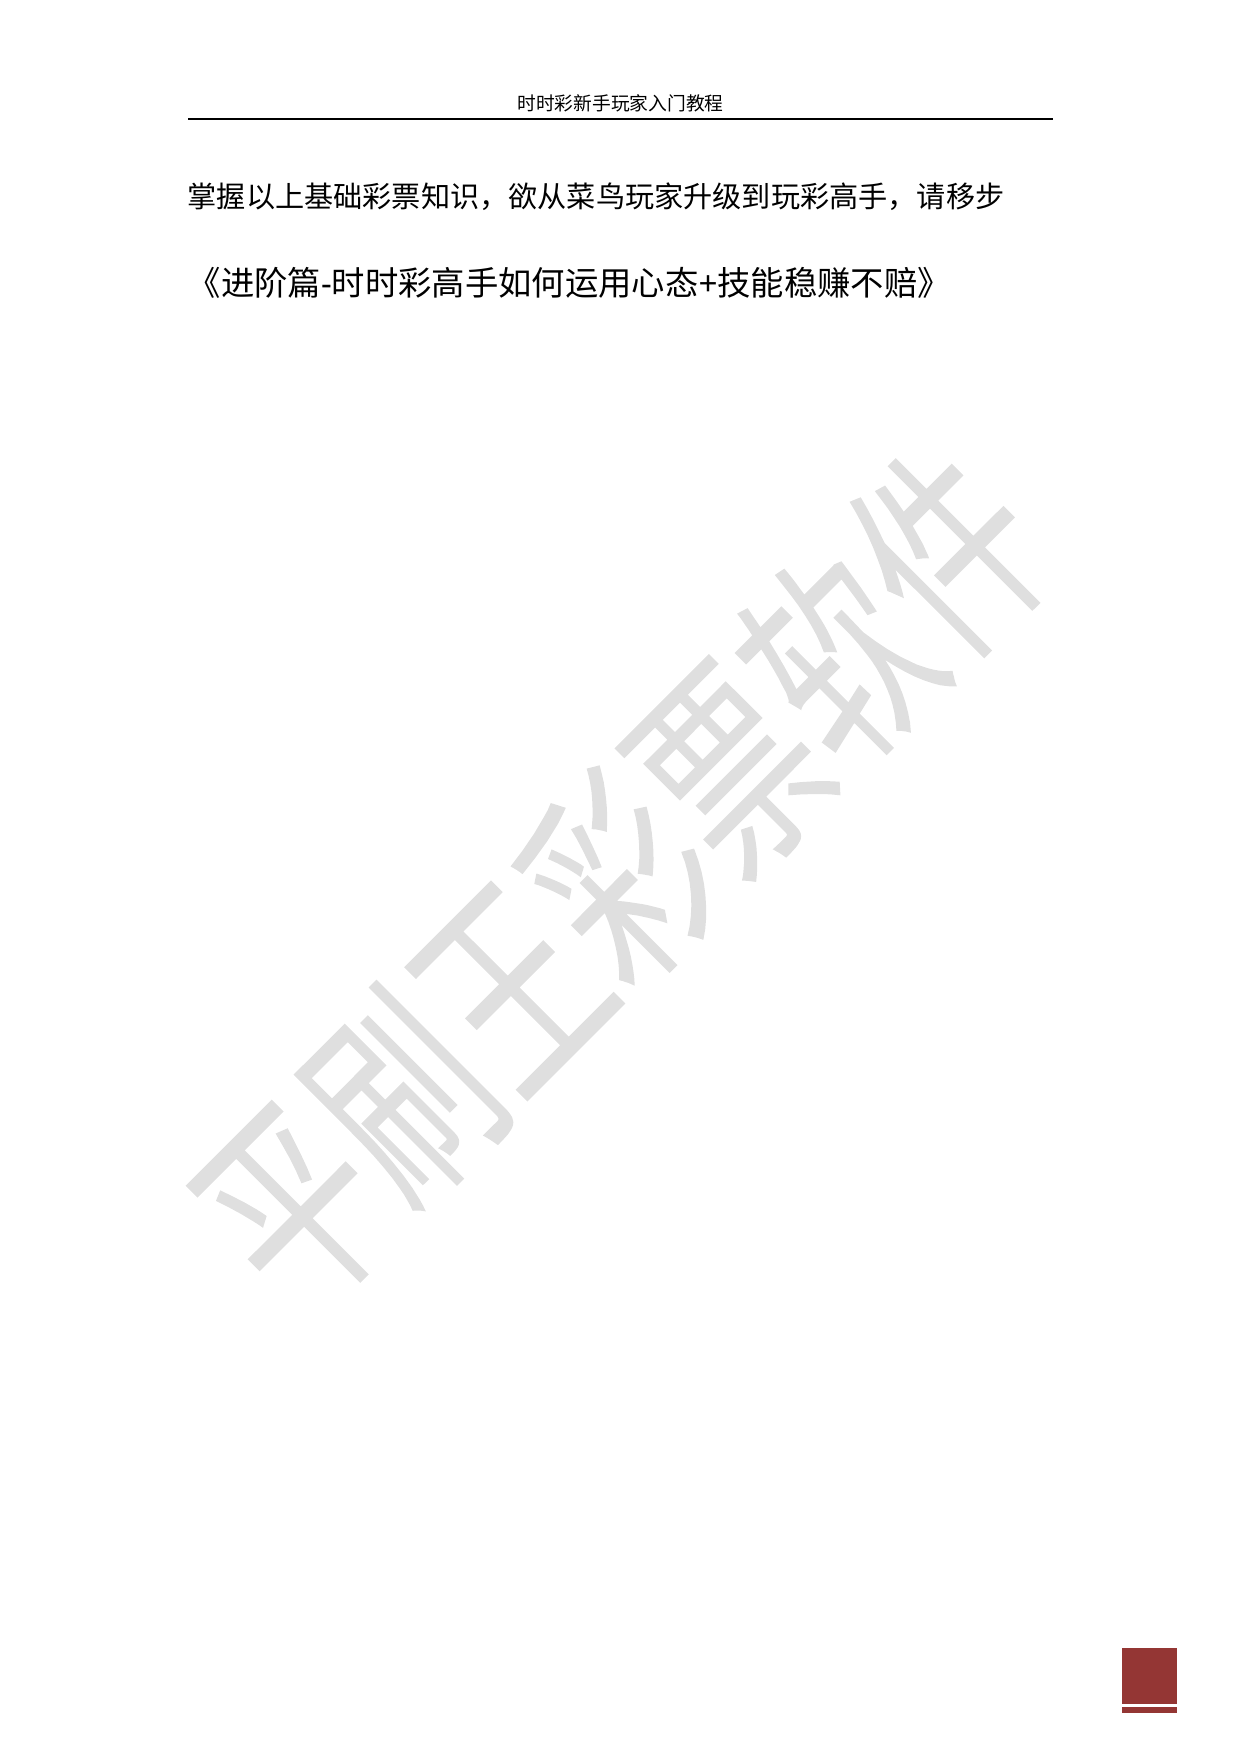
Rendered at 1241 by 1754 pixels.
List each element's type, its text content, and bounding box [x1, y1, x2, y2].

text 《进阶篇-时时彩高手如何运用心态+技能稳赚不赔》 [187, 248, 1053, 313]
text 掌握以上基础彩票知识，欲从菜鸟玩家升级到玩彩高手，请移步 [187, 162, 1053, 227]
